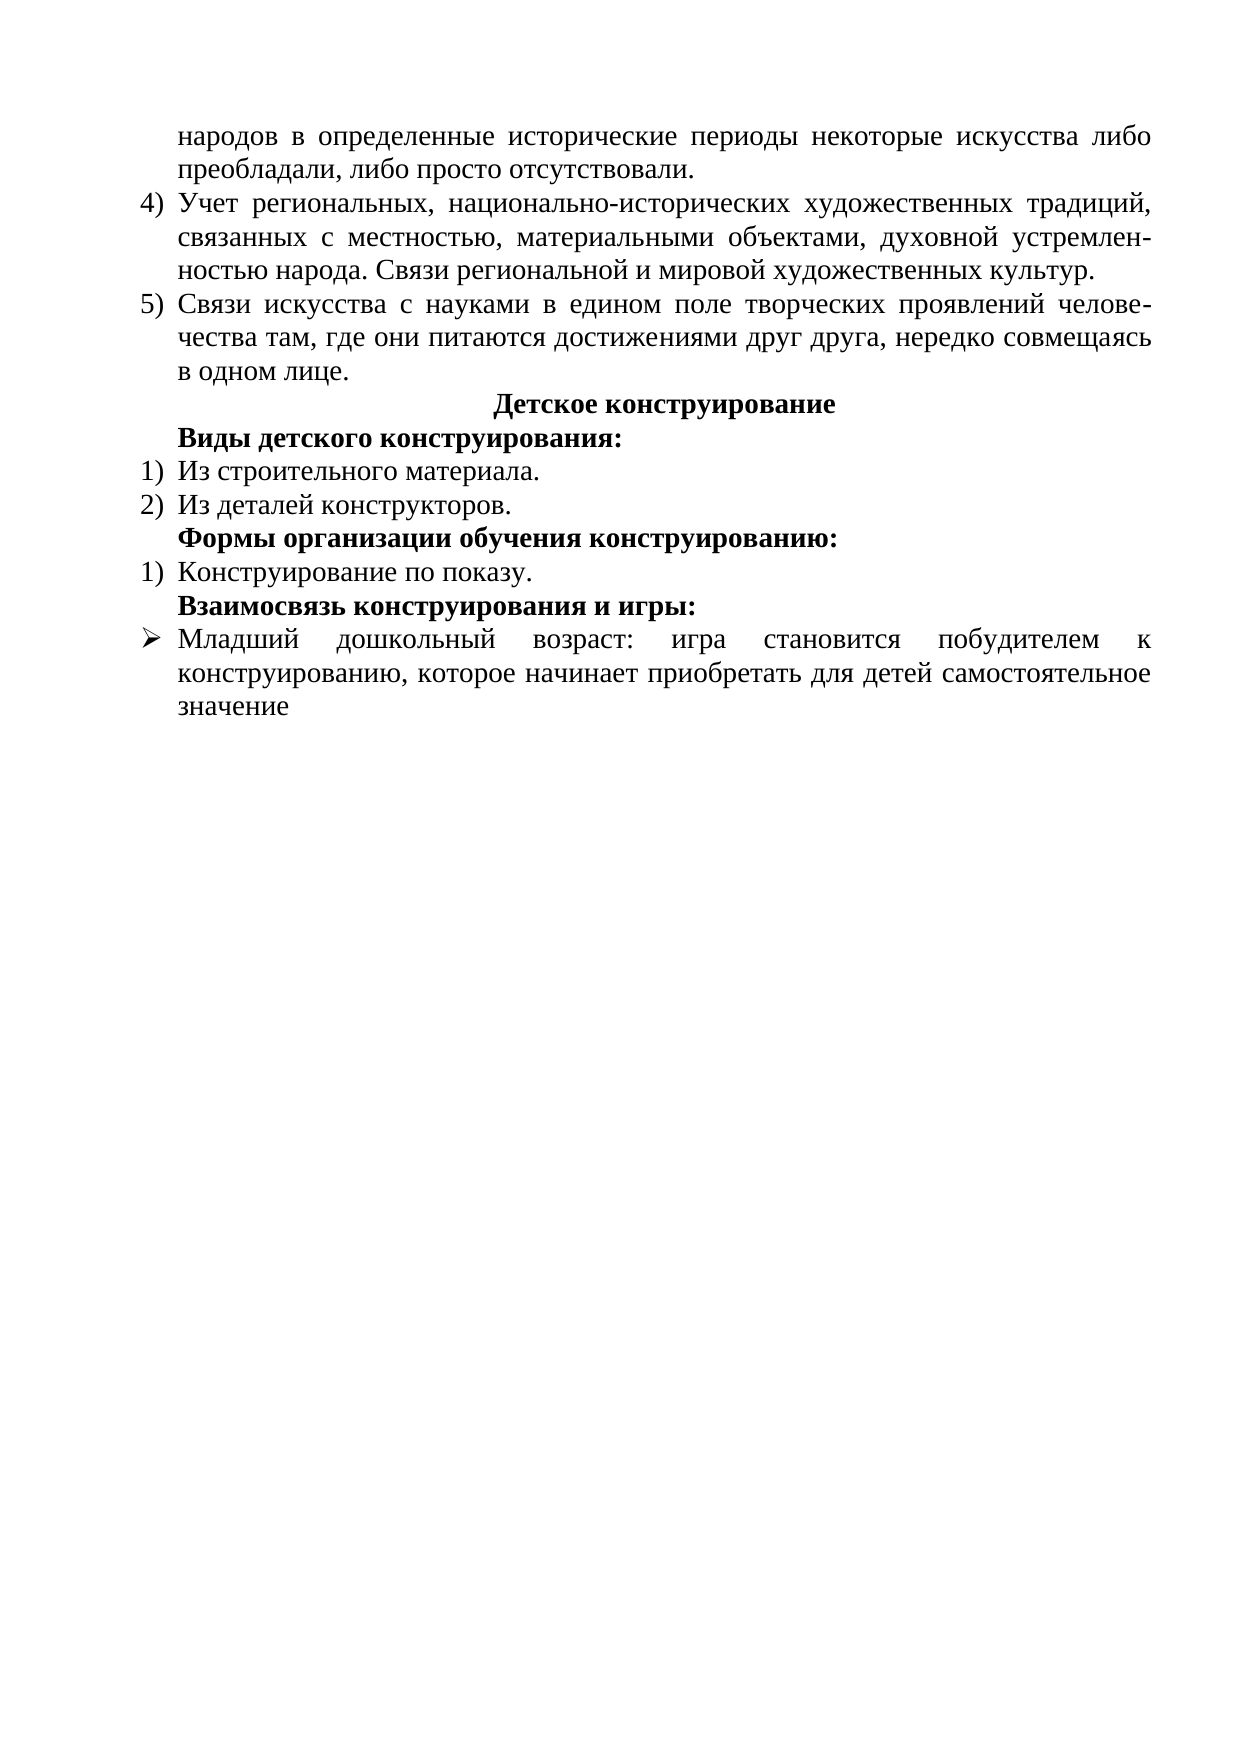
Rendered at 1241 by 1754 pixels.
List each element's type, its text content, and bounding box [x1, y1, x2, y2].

list Связи искусства с науками в едином поле творческих проявлений человечества там, где они питаются достижениями друг друга, нередко совмещаясь в одном лице. [140, 286, 1152, 386]
list Из строительного материала. [140, 453, 1152, 487]
text Формы организации обучения конструированию: [177, 521, 1152, 554]
list Конструирование по показу. [140, 554, 1152, 588]
text Детское конструирование [177, 386, 1152, 420]
list Младший дошкольный возраст: игра становится побудителем к конструированию, которое начинает приобретать для детей самостоятельное значение [140, 621, 1152, 722]
text Взаимосвязь конструирования и игры: [177, 588, 1152, 621]
list Учет региональных, национально-исторических художественных традиций, связанных с местностью, материальными объектами, духовной устремленностью народа. Связи региональной и мировой художественных культур. [140, 185, 1152, 286]
list Из деталей конструкторов. [140, 487, 1152, 521]
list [140, 118, 1152, 185]
text Виды детского конструирования: [177, 420, 1152, 453]
